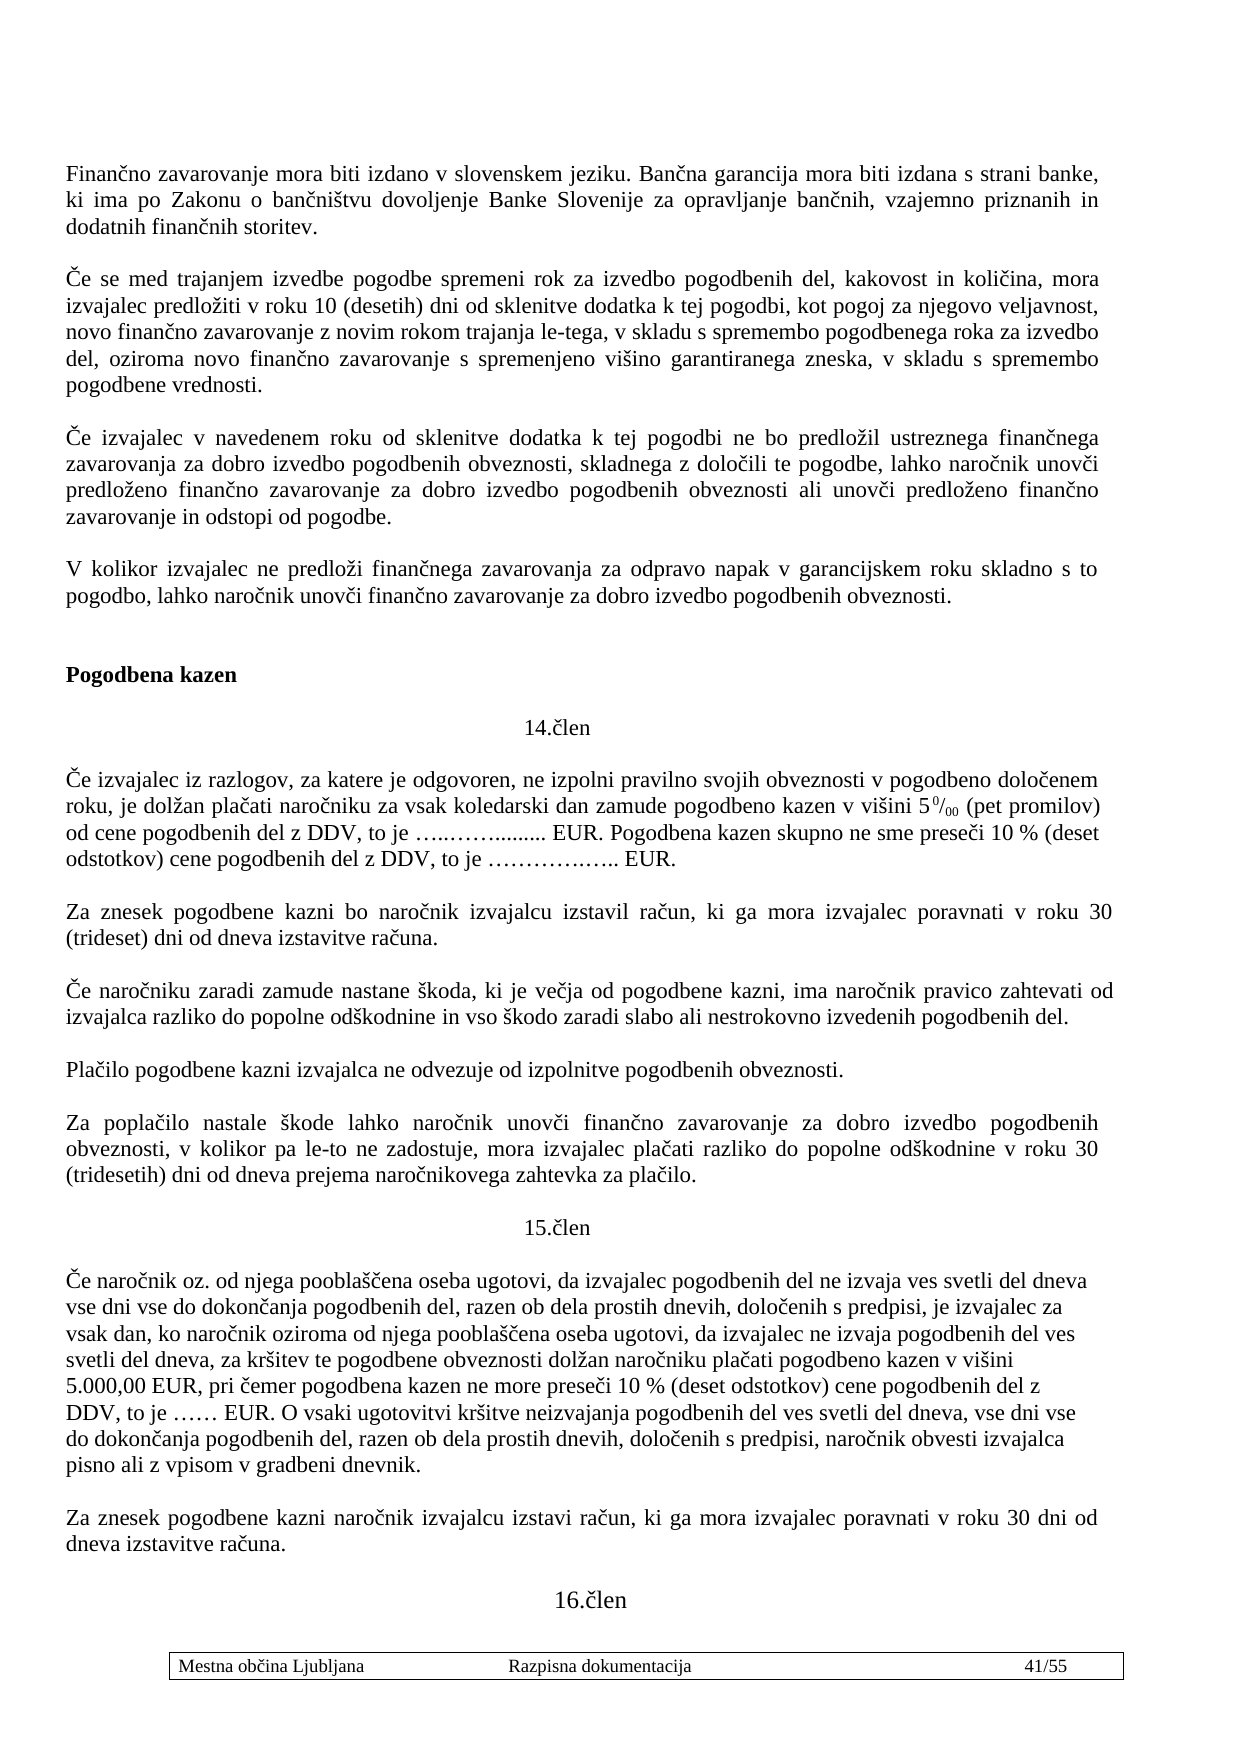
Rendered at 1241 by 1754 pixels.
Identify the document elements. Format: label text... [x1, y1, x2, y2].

text Če izvajalec v navedenem roku od sklenitve dodatka k tej pogodbi ne bo predložil ustreznega finančnega zavarovanja za dobro izvedbo pogodbenih obveznosti, skladnega z določili te pogodbe, lahko naročnik unovči predloženo finančno zavarovanje za dobro izvedbo pogodbenih obveznosti ali unovči predloženo finančno zavarovanje in odstopi od pogodbe. [66, 424, 1101, 529]
text Za poplačilo nastale škode lahko naročnik unovči finančno zavarovanje za dobro izvedbo pogodbenih obveznosti, v kolikor pa le-to ne zadostuje, mora izvajalec plačati razliko do popolne odškodnine v roku 30 (tridesetih) dni od dneva prejema naročnikovega zahtevka za plačilo. [66, 1109, 1101, 1188]
text Če se med trajanjem izvedbe pogodbe spremeni rok za izvedbo pogodbenih del, kakovost in količina, mora izvajalec predložiti v roku 10 (desetih) dni od sklenitve dodatka k tej pogodbi, kot pogoj za njegovo veljavnost, novo finančno zavarovanje z novim rokom trajanja le-tega, v skladu s spremembo pogodbenega roka za izvedbo del, oziroma novo finančno zavarovanje s spremenjeno višino garantiranega zneska, v skladu s spremembo pogodbene vrednosti. [66, 266, 1101, 397]
text 15.člen [523, 1214, 1101, 1241]
text Če naročnik oz. od njega pooblaščena oseba ugotovi, da izvajalec pogodbenih del ne izvaja ves svetli del dneva vse dni vse do dokončanja pogodbenih del, razen ob dela prostih dnevih, določenih s predpisi, je izvajalec za vsak dan, ko naročnik oziroma od njega pooblaščena oseba ugotovi, da izvajalec ne izvaja pogodbenih del ves svetli del dneva, za kršitev te pogodbene obveznosti dolžan naročniku plačati pogodbeno kazen v višini 5.000,00 EUR, pri čemer pogodbena kazen ne more preseči 10 % (deset odstotkov) cene pogodbenih del z DDV, to je …… EUR. O vsaki ugotovitvi kršitve neizvajanja pogodbenih del ves svetli del dneva, vse dni vse do dokončanja pogodbenih del, razen ob dela prostih dnevih, določenih s predpisi, naročnik obvesti izvajalca pisno ali z vpisom v gradbeni dnevnik. [66, 1267, 1101, 1478]
text Pogodbena kazen [66, 661, 1101, 687]
text 16.člen [66, 1586, 1115, 1614]
text Če izvajalec iz razlogov, za katere je odgovoren, ne izpolni pravilno svojih obveznosti v pogodbeno določenem roku, je dolžan plačati naročniku za vsak koledarski dan zamude pogodbeno kazen v višini 50/00 (pet promilov) od cene pogodbenih del z DDV, to je …..……......... EUR. Pogodbena kazen skupno ne sme preseči 10 % (deset odstotkov) cene pogodbenih del z DDV, to je ………….….. EUR. [66, 766, 1101, 872]
text 14.člen [523, 713, 1101, 740]
text Če naročniku zaradi zamude nastane škoda, ki je večja od pogodbene kazni, ima naročnik pravico zahtevati od izvajalca razliko do popolne odškodnine in vso škodo zaradi slabo ali nestrokovno izvedenih pogodbenih del. [66, 977, 1115, 1030]
text V kolikor izvajalec ne predloži finančnega zavarovanja za odpravo napak v garancijskem roku skladno s to pogodbo, lahko naročnik unovči finančno zavarovanje za dobro izvedbo pogodbenih obveznosti. [66, 555, 1101, 608]
text Plačilo pogodbene kazni izvajalca ne odvezuje od izpolnitve pogodbenih obveznosti. [66, 1056, 1101, 1082]
text Za znesek pogodbene kazni bo naročnik izvajalcu izstavil račun, ki ga mora izvajalec poravnati v roku 30 (trideset) dni od dneva izstavitve računa. [66, 898, 1115, 951]
text Finančno zavarovanje mora biti izdano v slovenskem jeziku. Bančna garancija mora biti izdana s strani banke, ki ima po Zakonu o bančništvu dovoljenje Banke Slovenije za opravljanje bančnih, vzajemno priznanih in dodatnih finančnih storitev. [66, 160, 1101, 239]
text Za znesek pogodbene kazni naročnik izvajalcu izstavi račun, ki ga mora izvajalec poravnati v roku 30 dni od dneva izstavitve računa. [66, 1504, 1101, 1557]
